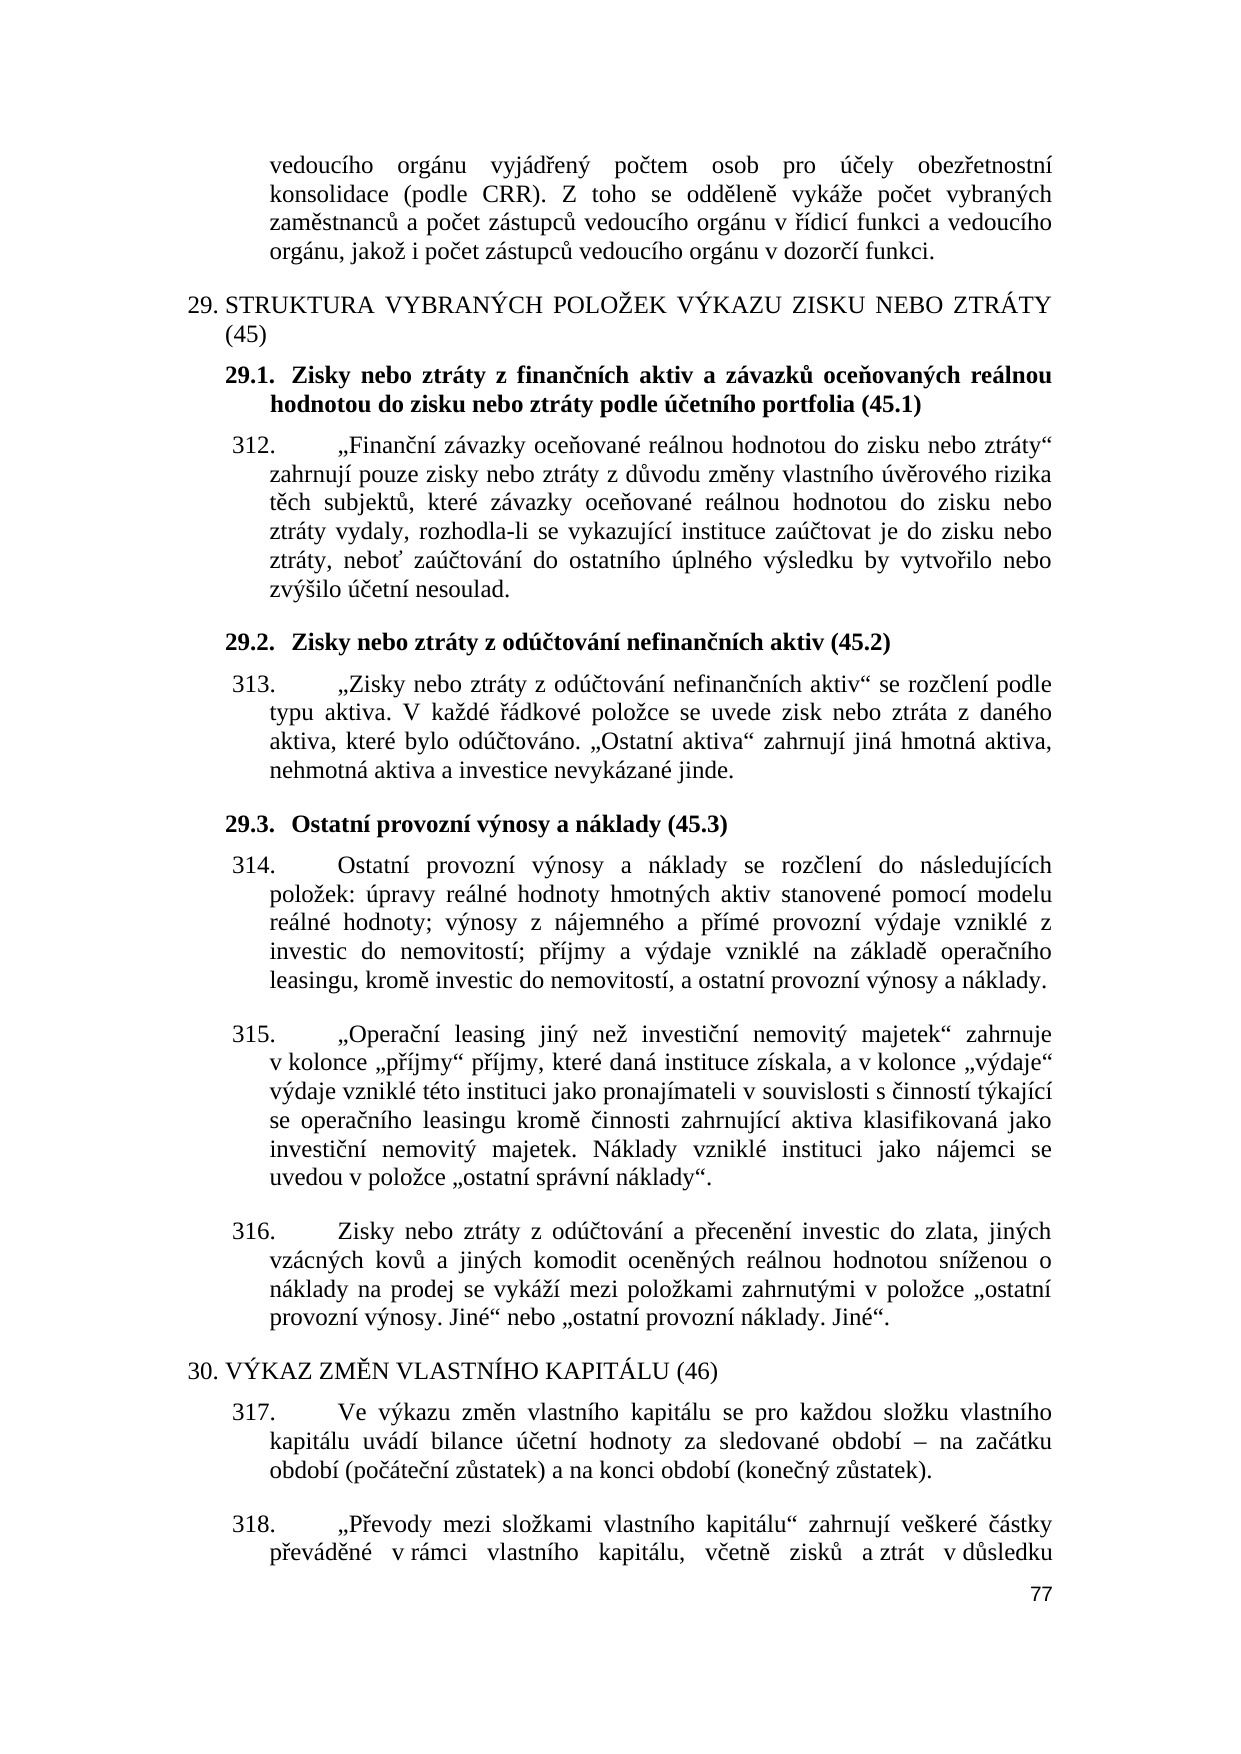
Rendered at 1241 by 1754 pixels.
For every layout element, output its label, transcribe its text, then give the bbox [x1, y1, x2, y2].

subtitle Ostatní provozní výnosy a náklady (45.3) [225, 809, 1053, 837]
text „Finanční závazky oceňované reálnou hodnotou do zisku nebo ztráty“ zahrnují pouze zisky nebo ztráty z důvodu změny vlastního úvěrového rizika těch subjektů, které závazky oceňované reálnou hodnotou do zisku nebo ztráty vydaly, rozhodla-li se vykazující instituce zaúčtovat je do zisku nebo ztráty, neboť zaúčtování do ostatního úplného výsledku by vytvořilo nebo zvýšilo účetní nesoulad. [232, 430, 1053, 602]
subtitle Zisky nebo ztráty z finančních aktiv a závazků oceňovaných reálnou hodnotou do zisku nebo ztráty podle účetního portfolia (45.1) [225, 360, 1053, 417]
text Ve výkazu změn vlastního kapitálu se pro každou složku vlastního kapitálu uvádí bilance účetní hodnoty za sledované období – na začátku období (počáteční zůstatek) a na konci období (konečný zůstatek). [232, 1397, 1053, 1484]
subtitle Zisky nebo ztráty z odúčtování nefinančních aktiv (45.2) [225, 627, 1053, 656]
text „Operační leasing jiný než investiční nemovitý majetek“ zahrnuje v kolonce „příjmy“ příjmy, které daná instituce získala, a v kolonce „výdaje“ výdaje vzniklé této instituci jako pronajímateli v souvislosti s činností týkající se operačního leasingu kromě činnosti zahrnující aktiva klasifikovaná jako investiční nemovitý majetek. Náklady vzniklé instituci jako nájemci se uvedou v položce „ostatní správní náklady“. [232, 1019, 1053, 1191]
text Ostatní provozní výnosy a náklady se rozčlení do následujících položek: úpravy reálné hodnoty hmotných aktiv stanovené pomocí modelu reálné hodnoty; výnosy z nájemného a přímé provozní výdaje vzniklé z investic do nemovitostí; příjmy a výdaje vzniklé na základě operačního leasingu, kromě investic do nemovitostí, a ostatní provozní výnosy a náklady. [232, 850, 1053, 994]
subtitle Výkaz změn vlastního kapitálu (46) [187, 1356, 1053, 1385]
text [232, 1509, 1053, 1566]
subtitle Struktura vybraných položek výkazu zisku nebo ztráty (45) [187, 290, 1053, 347]
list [232, 150, 1053, 265]
text Zisky nebo ztráty z odúčtování a přecenění investic do zlata, jiných vzácných kovů a jiných komodit oceněných reálnou hodnotou sníženou o náklady na prodej se vykáží mezi položkami zahrnutými v položce „ostatní provozní výnosy. Jiné“ nebo „ostatní provozní náklady. Jiné“. [232, 1216, 1053, 1331]
text „Zisky nebo ztráty z odúčtování nefinančních aktiv“ se rozčlení podle typu aktiva. V každé řádkové položce se uvede zisk nebo ztráta z daného aktiva, které bylo odúčtováno. „Ostatní aktiva“ zahrnují jiná hmotná aktiva, nehmotná aktiva a investice nevykázané jinde. [232, 669, 1053, 784]
